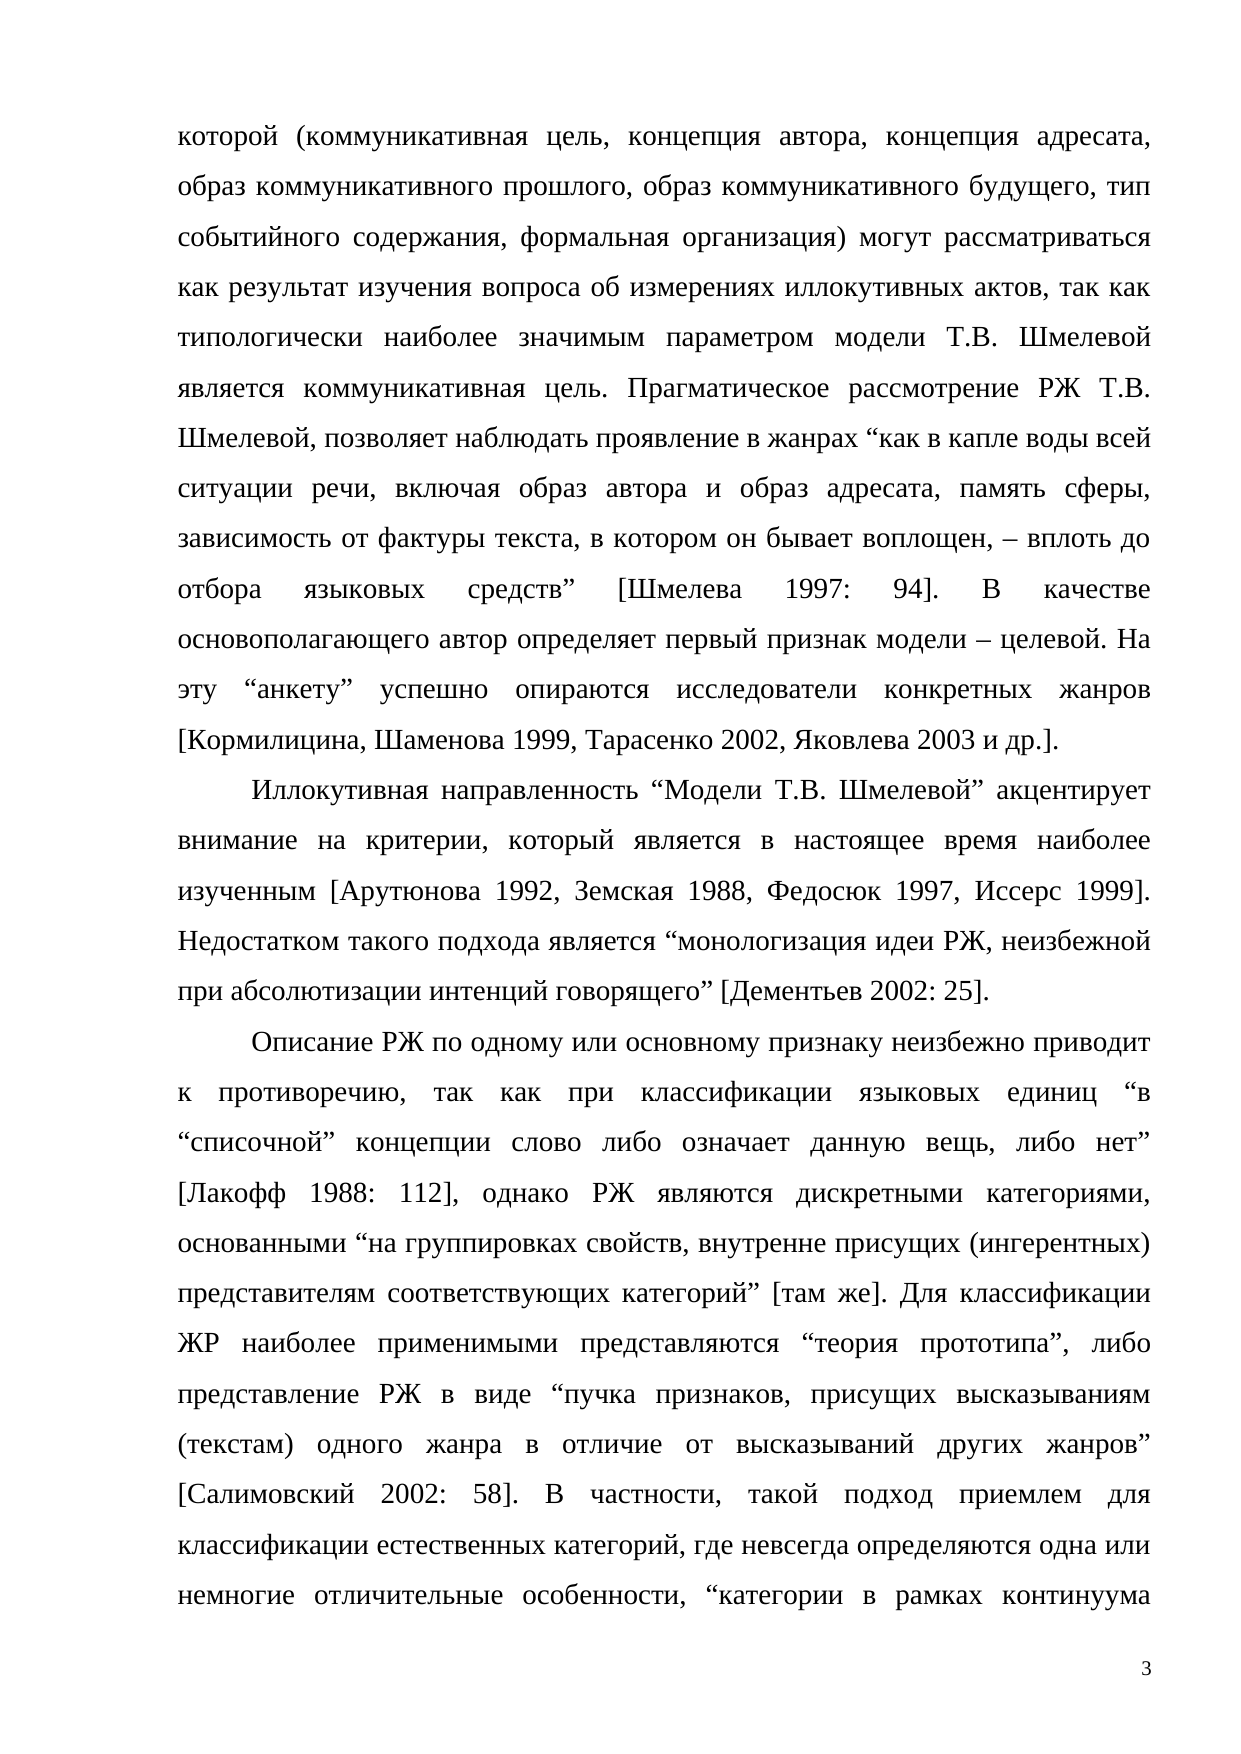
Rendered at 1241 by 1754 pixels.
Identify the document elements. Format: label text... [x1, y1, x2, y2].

text Иллокутивная направленность “Модели Т.В. Шмелевой” акцентирует внимание на критерии, который является в настоящее время наиболее изученным [Арутюнова 1992, Земская 1988, Федосюк 1997, Иссерс 1999]. Недостатком такого подхода является “монологизация идеи РЖ, неизбежной при абсолютизации интенций говорящего” [Дементьев 2002: 25]. [177, 772, 1152, 1007]
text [177, 1024, 1152, 1611]
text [177, 118, 1152, 755]
